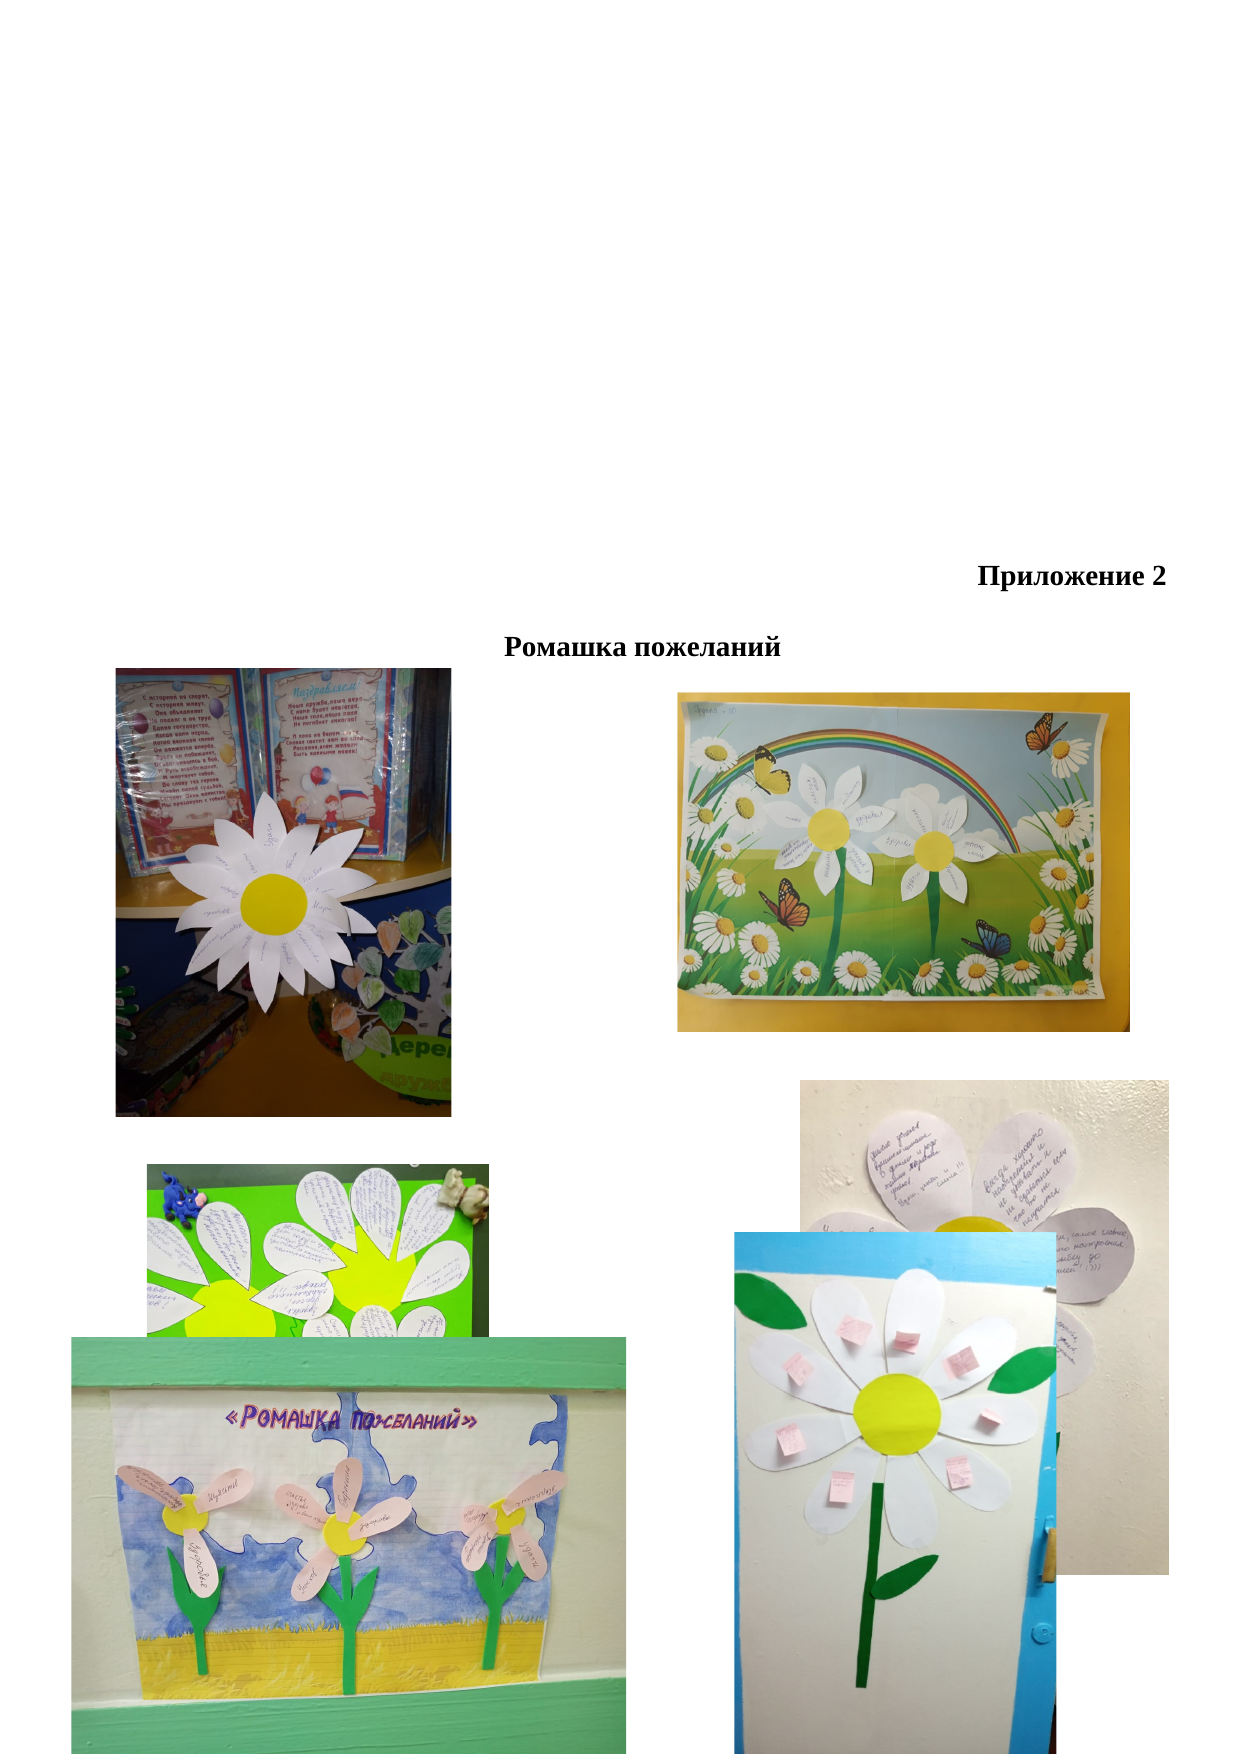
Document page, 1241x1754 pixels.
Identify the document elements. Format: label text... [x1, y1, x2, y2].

text Ромашка пожеланий [118, 629, 1167, 662]
picture [71, 1164, 627, 1754]
text Приложение 2 [118, 558, 1167, 591]
picture [678, 693, 1130, 1032]
picture [115, 668, 452, 1117]
picture [734, 1080, 1169, 1754]
